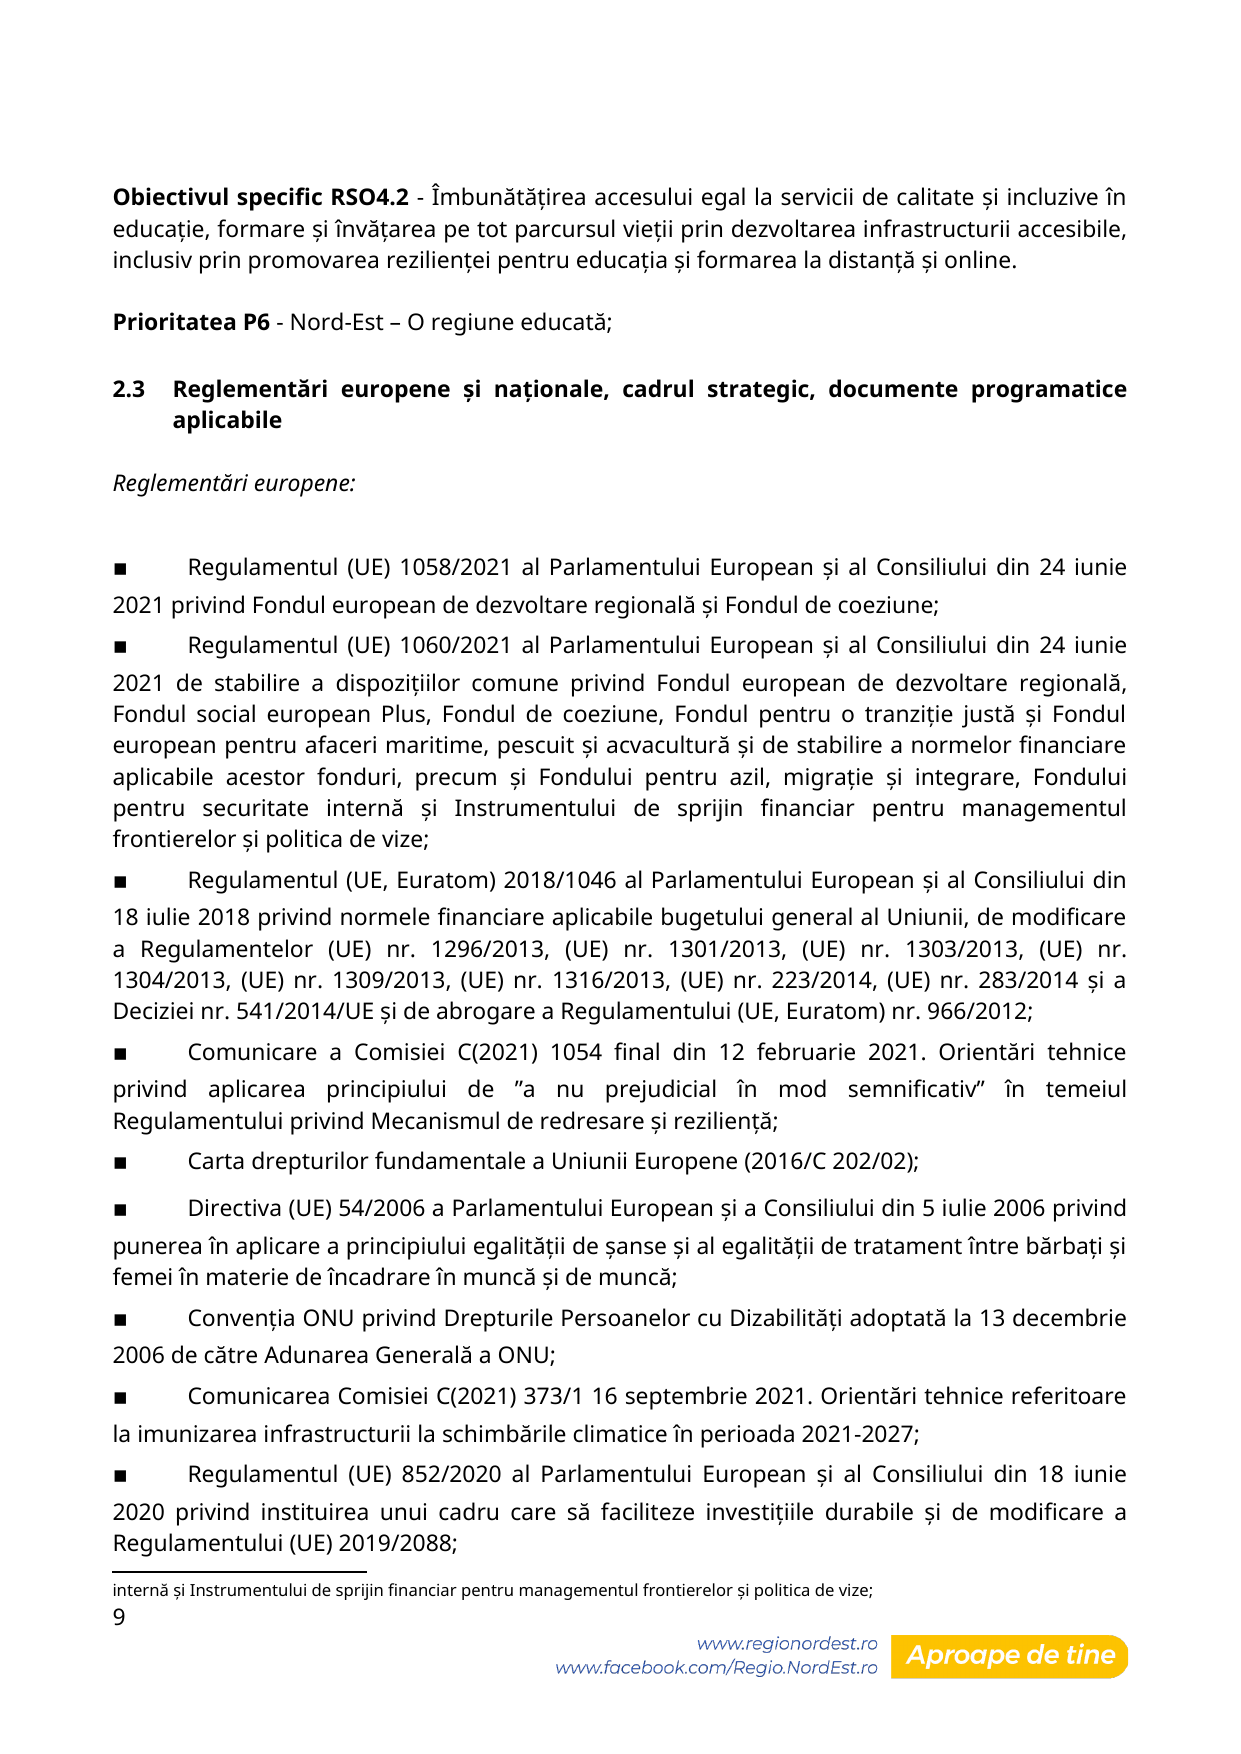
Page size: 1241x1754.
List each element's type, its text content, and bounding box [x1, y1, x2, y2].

list Comunicarea Comisiei C(2021) 373/1 16 septembrie 2021. Orientări tehnice referitoare la imunizarea infrastructurii la schimbările climatice în perioada 2021-2027; [112, 1371, 1128, 1449]
list Directiva (UE) 54/2006 a Parlamentului European și a Consiliului din 5 iulie 2006 privind punerea în aplicare a principiului egalității de șanse și al egalității de tratament între bărbați și femei în materie de încadrare în muncă și de muncă; [112, 1183, 1128, 1292]
text Prioritatea P6 - Nord-Est – O regiune educată; [112, 306, 1128, 337]
subtitle Reglementări europene și naționale, cadrul strategic, documente programatice aplicabile [112, 373, 1128, 435]
picture [541, 1632, 1129, 1681]
text Reglementări europene: [112, 467, 1128, 498]
list Regulamentul (UE, Euratom) 2018/1046 al Parlamentului European și al Consiliului din 18 iulie 2018 privind normele financiare aplicabile bugetului general al Uniunii, de modificare a Regulamentelor (UE) nr. 1296/2013, (UE) nr. 1301/2013, (UE) nr. 1303/2013, (UE) nr. 1304/2013, (UE) nr. 1309/2013, (UE) nr. 1316/2013, (UE) nr. 223/2014, (UE) nr. 283/2014 și a Deciziei nr. 541/2014/UE și de abrogare a Regulamentului (UE, Euratom) nr. 966/2012; [112, 854, 1128, 1026]
list Regulamentul (UE) 852/2020 al Parlamentului European și al Consiliului din 18 iunie 2020 privind instituirea unui cadru care să faciliteze investițiile durabile și de modificare a Regulamentului (UE) 2019/2088; [112, 1449, 1128, 1558]
list Carta drepturilor fundamentale a Uniunii Europene (2016/C 202/02); [112, 1136, 1128, 1183]
list Regulamentul (UE) 1058/2021 al Parlamentului European și al Consiliului din 24 iunie 2021 privind Fondul european de dezvoltare regională și Fondul de coeziune; [112, 542, 1128, 620]
list Convenția ONU privind Drepturile Persoanelor cu Dizabilități adoptată la 13 decembrie 2006 de către Adunarea Generală a ONU; [112, 1292, 1128, 1371]
text Obiectivul specific RSO4.2 - Îmbunătățirea accesului egal la servicii de calitate și incluzive în educație, formare și învățarea pe tot parcursul vieții prin dezvoltarea infrastructurii accesibile, inclusiv prin promovarea rezilienței pentru educația și formarea la distanță și online. [112, 181, 1128, 275]
list Regulamentul (UE) 1060/2021 al Parlamentului European și al Consiliului din 24 iunie 2021 de stabilire a dispozițiilor comune privind Fondul european de dezvoltare regională, Fondul social european Plus, Fondul de coeziune, Fondul pentru o tranziție justă și Fondul european pentru afaceri maritime, pescuit și acvacultură și de stabilire a normelor financiare aplicabile acestor fonduri, precum și Fondului pentru azil, migrație și integrare, Fondului pentru securitate internă și Instrumentului de sprijin financiar pentru managementul frontierelor și politica de vize; [112, 620, 1128, 854]
list Comunicare a Comisiei C(2021) 1054 final din 12 februarie 2021. Orientări tehnice privind aplicarea principiului de ”a nu prejudicial în mod semnificativ” în temeiul Regulamentului privind Mecanismul de redresare și reziliență; [112, 1026, 1128, 1136]
